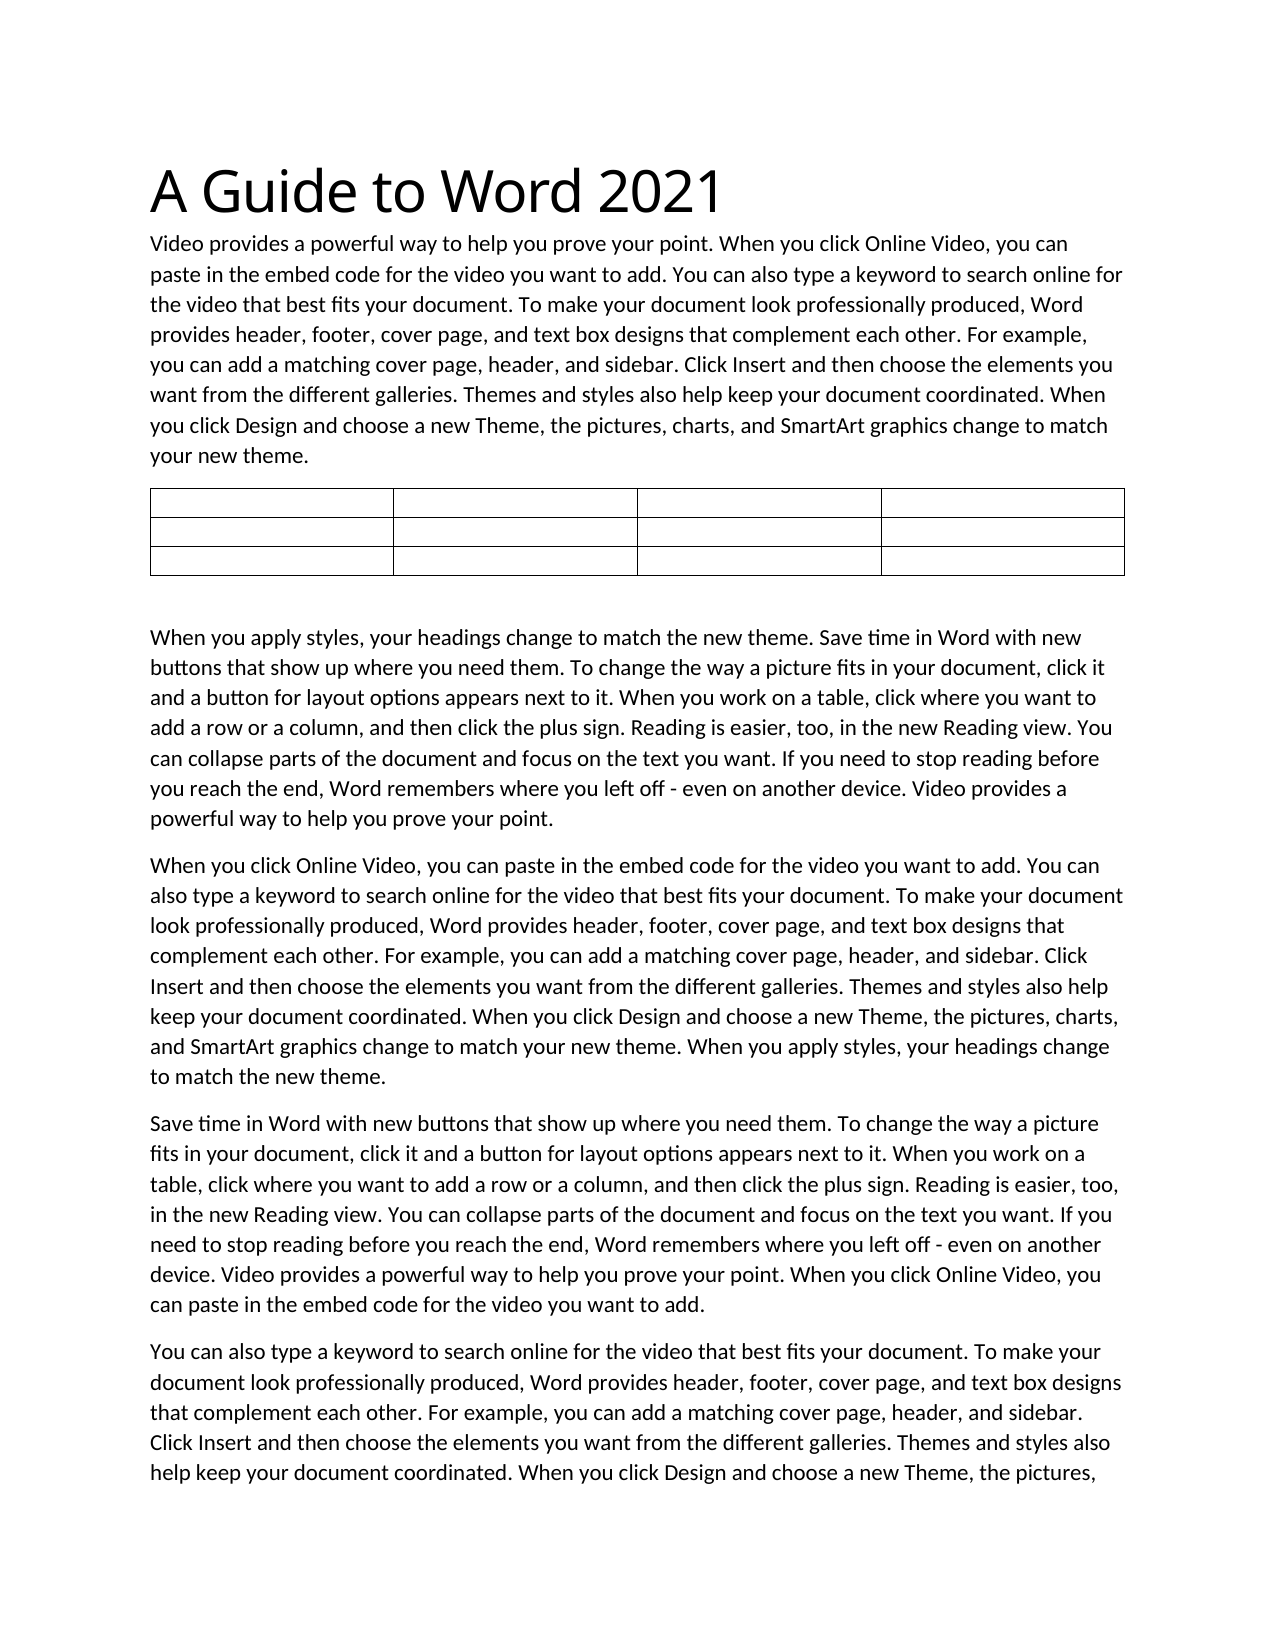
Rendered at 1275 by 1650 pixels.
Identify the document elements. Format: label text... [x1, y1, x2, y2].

title A Guide to Word 2021 [150, 150, 1125, 229]
table_cell [638, 547, 881, 575]
table_cell [151, 518, 393, 546]
text Save time in Word with new buttons that show up where you need them. To change the way a picture fits in your document, click it and a button for layout options appears next to it. When you work on a table, click where you want to add a row or a column, and then click the plus sign. Reading is easier, too, in the new Reading view. You can collapse parts of the document and focus on the text you want. If you need to stop reading before you reach the end, Word remembers where you left off - even on another device. Video provides a powerful way to help you prove your point. When you click Online Video, you can paste in the embed code for the video you want to add. [150, 1109, 1125, 1319]
table_cell [151, 547, 393, 575]
text When you apply styles, your headings change to match the new theme. Save time in Word with new buttons that show up where you need them. To change the way a picture fits in your document, click it and a button for layout options appears next to it. When you work on a table, click where you want to add a row or a column, and then click the plus sign. Reading is easier, too, in the new Reading view. You can collapse parts of the document and focus on the text you want. If you need to stop reading before you reach the end, Word remembers where you left off - even on another device. Video provides a powerful way to help you prove your point. [150, 623, 1125, 832]
table_header [882, 489, 1124, 517]
table_header [394, 489, 637, 517]
table_cell [882, 547, 1124, 575]
text When you click Online Video, you can paste in the embed code for the video you want to add. You can also type a keyword to search online for the video that best fits your document. To make your document look professionally produced, Word provides header, footer, cover page, and text box designs that complement each other. For example, you can add a matching cover page, header, and sidebar. Click Insert and then choose the elements you want from the different galleries. Themes and styles also help keep your document coordinated. When you click Design and choose a new Theme, the pictures, charts, and SmartArt graphics change to match your new theme. When you apply styles, your headings change to match the new theme. [150, 851, 1125, 1091]
table_cell [394, 547, 637, 575]
table_cell [394, 518, 637, 546]
table_cell [638, 518, 881, 546]
table_header [151, 489, 393, 517]
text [150, 1337, 1125, 1486]
text Video provides a powerful way to help you prove your point. When you click Online Video, you can paste in the embed code for the video you want to add. You can also type a keyword to search online for the video that best fits your document. To make your document look professionally produced, Word provides header, footer, cover page, and text box designs that complement each other. For example, you can add a matching cover page, header, and sidebar. Click Insert and then choose the elements you want from the different galleries. Themes and styles also help keep your document coordinated. When you click Design and choose a new Theme, the pictures, charts, and SmartArt graphics change to match your new theme. [150, 229, 1125, 469]
table_header [638, 489, 881, 517]
table_cell [882, 518, 1124, 546]
